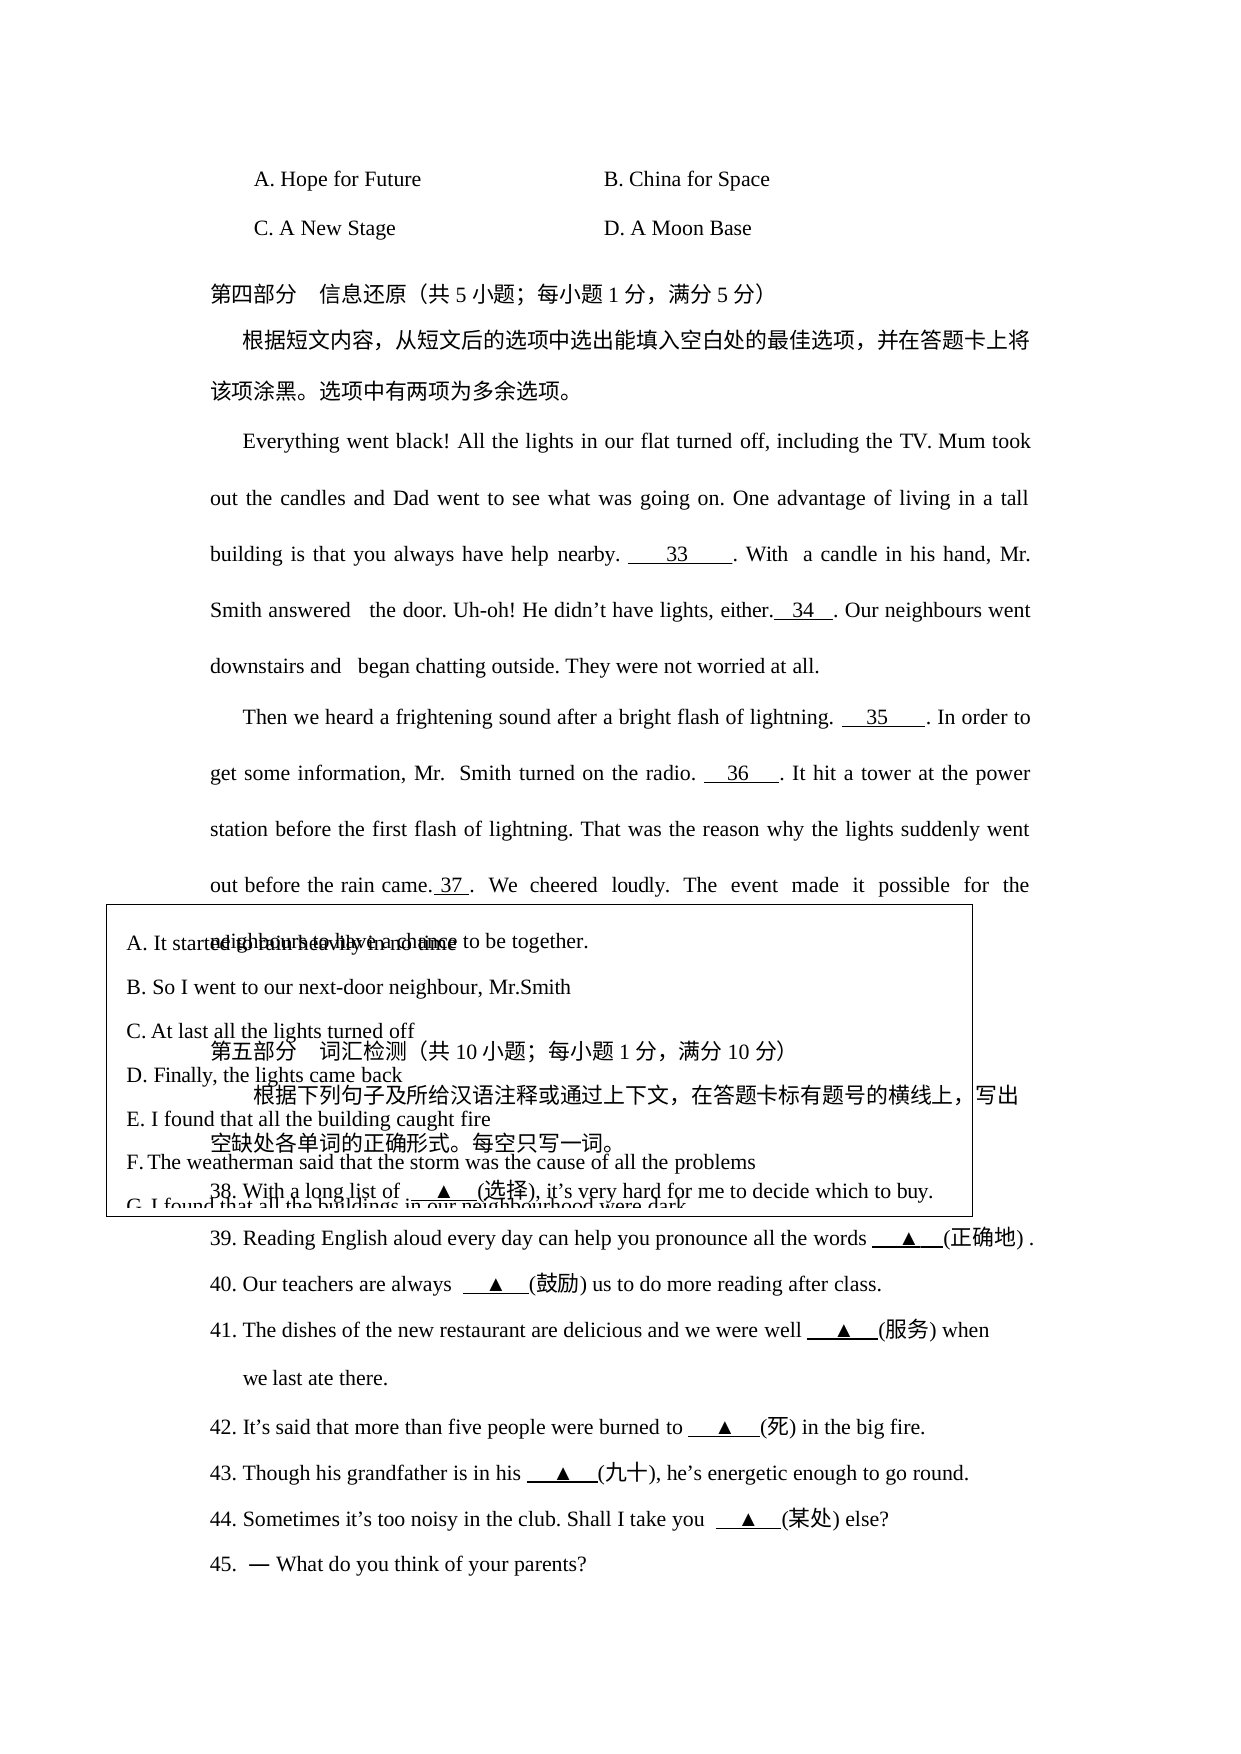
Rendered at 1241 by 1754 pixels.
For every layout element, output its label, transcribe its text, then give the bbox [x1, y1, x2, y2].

list Our teachers are always ▲ (鼓励) us to do more reading after class. [209, 1265, 1053, 1298]
text Everything went black! All the lights in our flat turned off, including the TV. Mum took out the candles and Dad went to see what was going on. One advantage of living in a tall building is that you always have help nearby. 33 . With a candle in his hand, Mr. Smith answered the door. Uh-oh! He didn’t have lights, either. 34 . Our neighbours went downstairs and began chatting outside. They were not worried at all. [210, 425, 1031, 682]
text 第五部分 词汇检测（共 10 小题；每小题 1 分，满分 10 分） [210, 1033, 1053, 1066]
text 第四部分 信息还原（共 5 小题；每小题 1 分，满分 5 分） [210, 277, 1053, 309]
text 根据短文内容，从短文后的选项中选出能填入空白处的最佳选项，并在答题卡上将该项涂黑。选项中有两项为多余选项。 [210, 323, 1031, 406]
list It’s said that more than five people were burned to ▲ (死) in the big fire. [209, 1408, 1053, 1441]
list Though his grandfather is in his ▲ (九十), he’s energetic enough to go round. [209, 1454, 1053, 1487]
list — What do you think of your parents? [209, 1547, 1053, 1579]
text 根据下列句子及所给汉语注释或通过上下文，在答题卡标有题号的横线上，写出空缺处各单词的正确形式。每空只写一词。 [210, 1077, 1033, 1158]
text A. Hope for Future B. China for Space [253, 162, 1053, 194]
text C. A New Stage D. A Moon Base [253, 211, 1053, 243]
list Reading English aloud every day can help you pronounce all the words ▲ (正确地) . [209, 1219, 1053, 1252]
list The dishes of the new restaurant are delicious and we were well ▲ (服务) when we last ate there. [210, 1311, 1002, 1393]
list Then we heard a frightening sound after a bright flash of lightning. 35 . In order to get some information, Mr. Smith turned on the radio. 36 . It hit a tower at the power station before the first flash of lightning. That was the reason why the lights suddenly went out before the rain came. 37 . We cheered loudly. The event made it possible for the neighbours to have a chance to be together. [210, 700, 1031, 957]
list With a long list of ▲ (选择), it’s very hard for me to decide which to buy. [209, 1173, 1053, 1205]
list Sometimes it’s too noisy in the club. Shall I take you ▲ (某处) else? [209, 1501, 1053, 1533]
